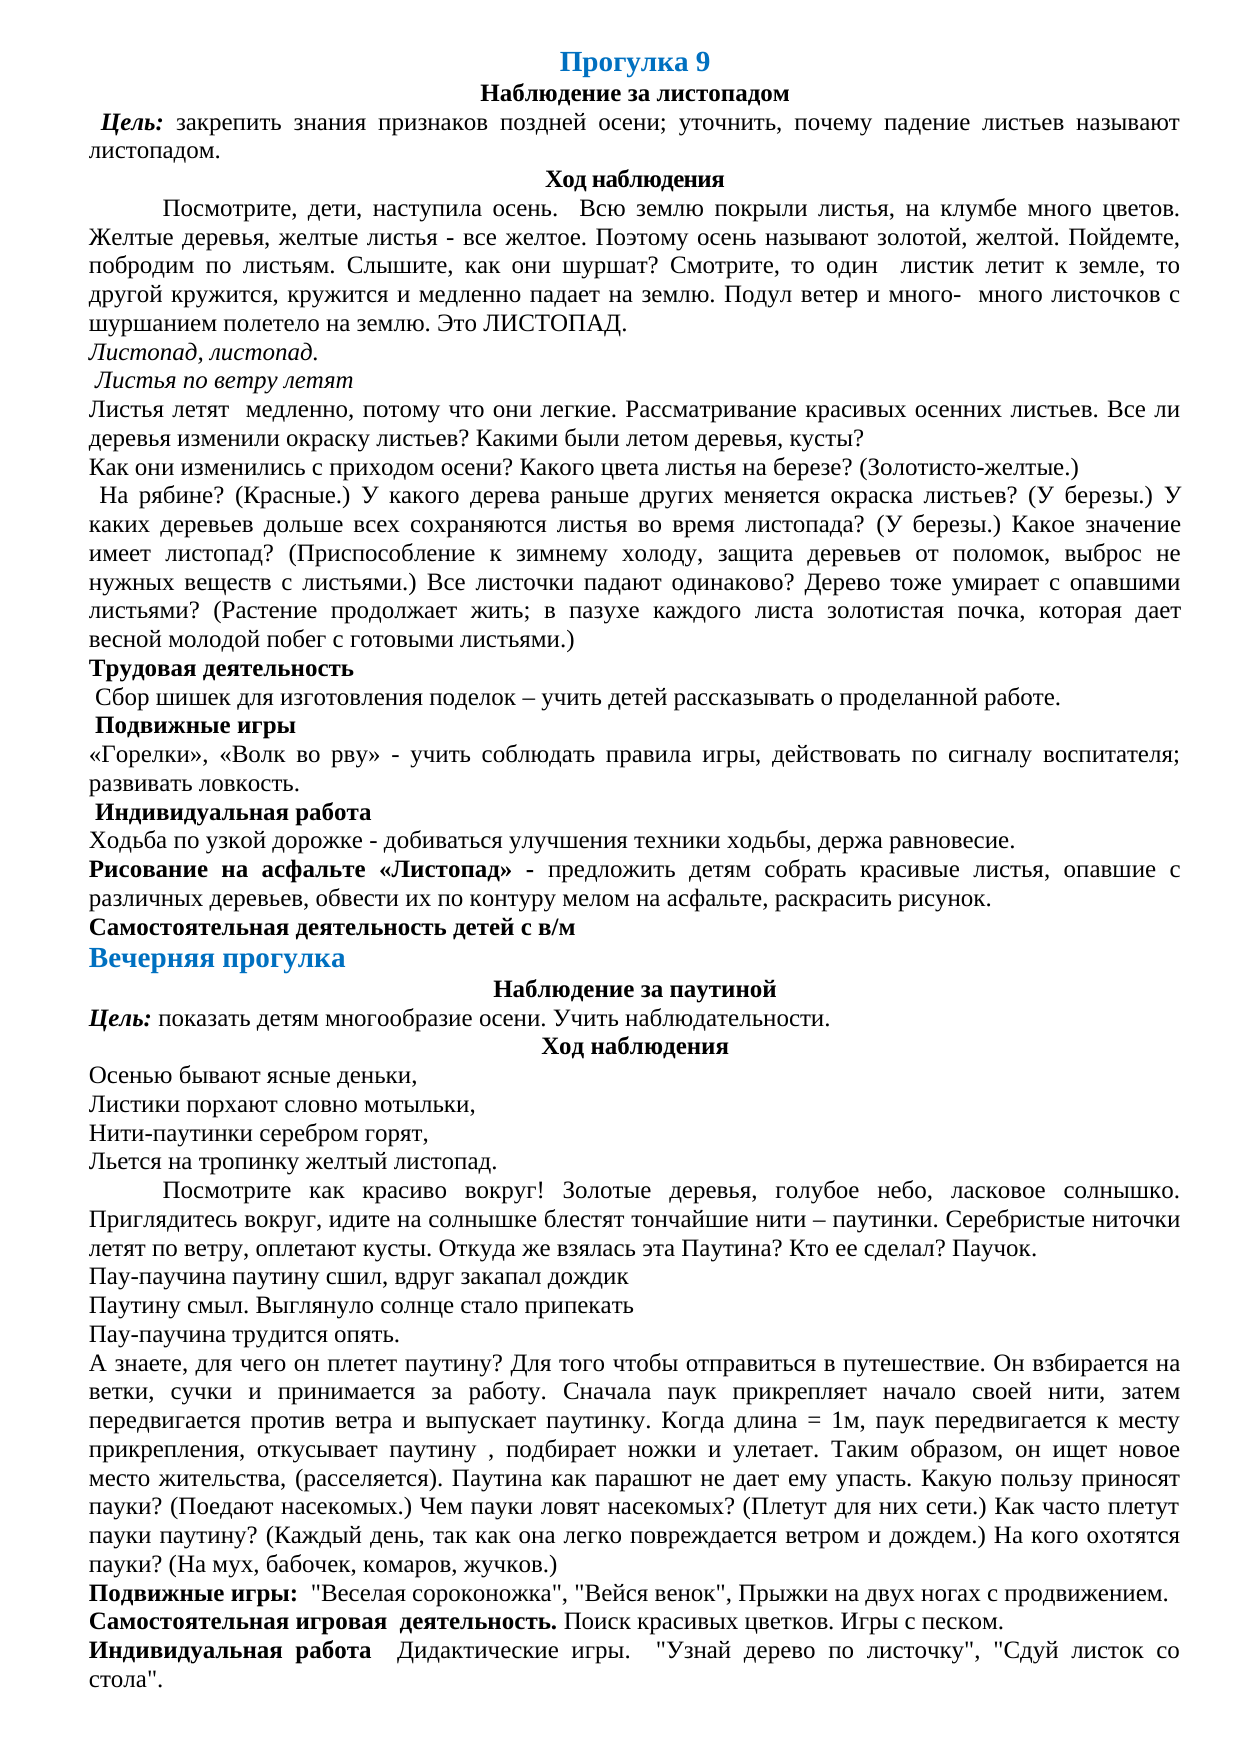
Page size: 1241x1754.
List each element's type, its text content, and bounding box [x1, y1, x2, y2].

text Посмотрите, дети, наступила осень. Всю землю покрыли листья, на клумбе много цветов. Желтые деревья, желтые листья - все желтое. Поэтому осень называют золотой, желтой. Пойдемте, побродим по листьям. Слышите, как они шуршат? Смотрите, то один листик летит к земле, то другой кружится, кружится и медленно падает на землю. Подул ветер и много- много листочков с шуршанием полетело на землю. Это ЛИСТОПАД. [89, 193, 1181, 337]
text Наблюдение за листопадом [89, 78, 1181, 107]
text Осенью бывают ясные деньки, [89, 1060, 1181, 1089]
text Как они изменились с приходом осени? Какого цвета листья на березе? (Золотисто-желтые.) [89, 452, 1181, 480]
text Подвижные игры: "Веселая сороконожка", "Вейся венок", Прыжки на двух ногах с продвижением. [89, 1578, 1181, 1606]
text Льется на тропинку желтый листопад. [89, 1146, 1181, 1175]
text На рябине? (Красные.) У какого дерева раньше других меняется окраска листьев? (У березы.) У каких деревьев дольше всех сохраняются листья во время листопада? (У березы.) Какое значение имеет листопад? (Приспособление к зимнему холоду, защита деревьев от поломок, выброс не нужных веществ с листьями.) Все листочки падают одинаково? Дерево тоже умирает с опавшими листьями? (Растение продолжает жить; в пазухе каждого листа золотистая почка, которая дает весной молодой побег с готовыми листьями.) [89, 480, 1181, 653]
text Паутину смыл. Выглянуло солнце стало припекать [89, 1290, 1181, 1319]
text Подвижные игры [89, 710, 1181, 739]
text Цель: закрепить знания признаков поздней осени; уточнить, почему падение листьев называют листопадом. [89, 107, 1181, 164]
text Нити-паутинки серебром горят, [89, 1118, 1181, 1146]
text Индивидуальная работа Дидактические игры. "Узнай дерево по листочку", "Сдуй листок со стола". [89, 1635, 1181, 1693]
text Листопад, листопад. [89, 337, 1181, 365]
text Листики порхают словно мотыльки, [89, 1089, 1181, 1118]
text Прогулка 9 [89, 44, 1181, 78]
text Наблюдение за паутиной [89, 974, 1181, 1003]
text Листья летят медленно, потому что они легкие. Рассматривание красивых осенних листьев. Все ли деревья изменили окраску листьев? Какими были летом деревья, кусты? [89, 394, 1181, 452]
text Пау-паучина трудится опять. [89, 1319, 1181, 1348]
text Листья по ветру летят [89, 365, 1181, 394]
text Ход наблюдения [89, 1031, 1181, 1060]
text А знаете, для чего он плетет паутину? Для того чтобы отправиться в путешествие. Он взбирается на ветки, сучки и принимается за работу. Сначала паук прикрепляет начало своей нити, затем передвигается против ветра и выпускает паутинку. Когда длина = 1м, паук передвигается к месту прикрепления, откусывает паутину , подбирает ножки и улетает. Таким образом, он ищет новое место жительства, (расселяется). Паутина как парашют не дает ему упасть. Какую пользу приносят пауки? (Поедают насекомых.) Чем пауки ловят насекомых? (Плетут для них сети.) Как часто плетут пауки паутину? (Каждый день, так как она легко повреждается ветром и дождем.) На кого охотятся пауки? (На мух, бабочек, комаров, жучков.) [89, 1348, 1181, 1578]
text Пау-паучина паутину сшил, вдруг закапал дождик [89, 1261, 1181, 1290]
text Ход наблюдения [89, 164, 1181, 193]
text Цель: показать детям многообразие осени. Учить наблюдательности. [89, 1003, 1181, 1031]
text Самостоятельная игровая деятельность. Поиск красивых цветков. Игры с песком. [89, 1606, 1181, 1635]
text Ходьба по узкой дорожке - добиваться улучшения техники ходьбы, держа равновесие. [89, 825, 1181, 854]
text «Горелки», «Волк во рву» - учить соблюдать правила игры, действовать по сигналу воспитателя; развивать ловкость. [89, 739, 1181, 797]
text Сбор шишек для изготовления поделок – учить детей рассказывать о проделанной работе. [89, 682, 1181, 710]
text Рисование на асфальте «Листопад» - предложить детям собрать красивые листья, опавшие с различных деревьев, обвести их по контуру мелом на асфальте, раскрасить рисунок. [89, 854, 1181, 912]
text Посмотрите как красиво вокруг! Золотые деревья, голубое небо, ласковое солнышко. Приглядитесь вокруг, идите на солнышке блестят тончайшие нити – паутинки. Серебристые ниточки летят по ветру, оплетают кусты. Откуда же взялась эта Паутина? Кто ее сделал? Паучок. [89, 1175, 1181, 1261]
text Вечерняя прогулка [89, 940, 1181, 974]
text Трудовая деятельность [89, 653, 1181, 682]
text Самостоятельная деятельность детей с в/м [89, 912, 1181, 940]
text Индивидуальная работа [89, 797, 1181, 825]
